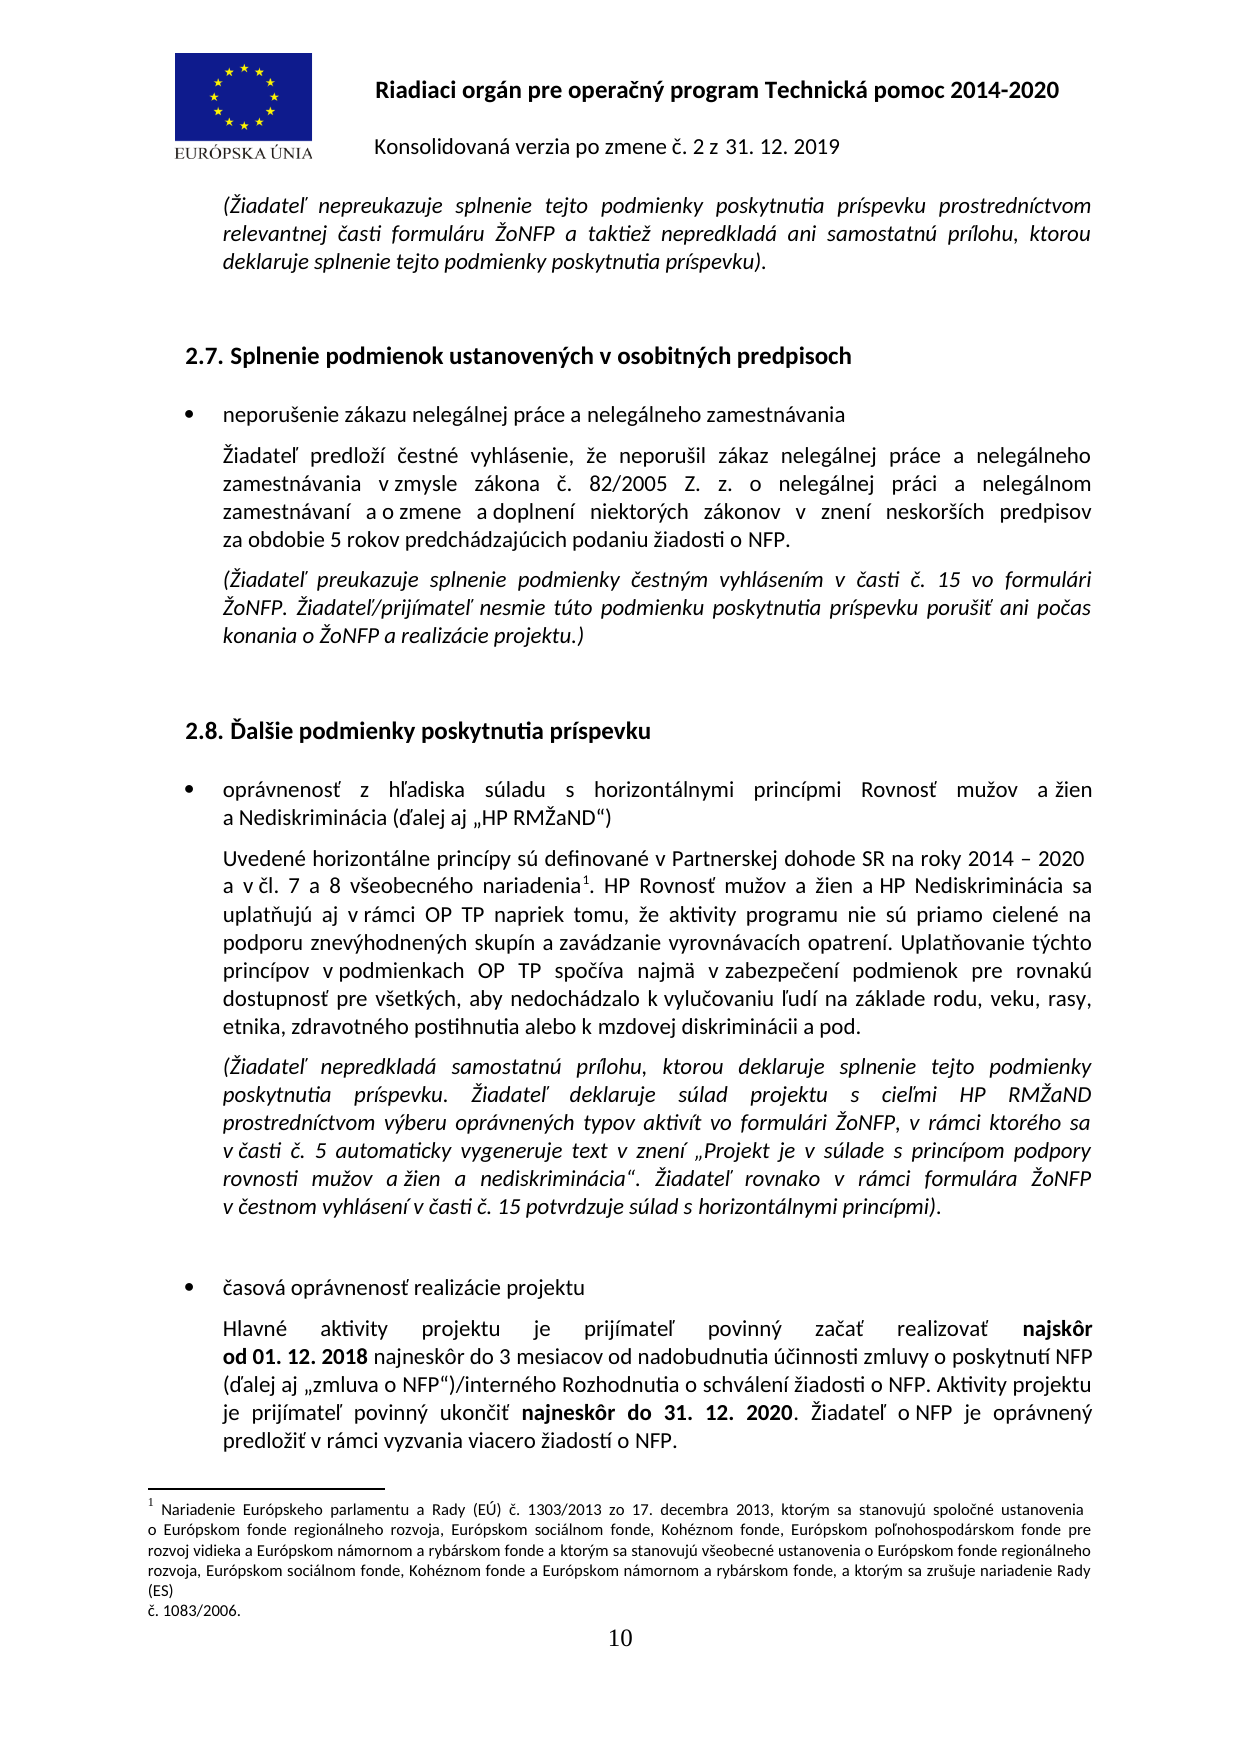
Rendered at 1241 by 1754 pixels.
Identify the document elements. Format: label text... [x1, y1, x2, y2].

list Uvedené horizontálne princípy sú definované v Partnerskej dohode SR na roky 2014 – 2020 a v čl. 7 a 8 všeobecného nariadenia. HP Rovnosť mužov a žien a HP Nediskriminácia sa uplatňujú aj v rámci OP TP napriek tomu, že aktivity programu nie sú priamo cielené na podporu znevýhodnených skupín a zavádzanie vyrovnávacích opatrení. Uplatňovanie týchto princípov v podmienkach OP TP spočíva najmä v zabezpečení podmienok pre rovnakú dostupnosť pre všetkých, aby nedochádzalo k vylučovaniu ľudí na základe rodu, veku, rasy, etnika, zdravotného postihnutia alebo k mzdovej diskriminácii a pod. [223, 844, 1093, 1040]
list Ďalšie podmienky poskytnutia príspevku [185, 715, 1093, 746]
list (Žiadateľ nepredkladá samostatnú prílohu, ktorou deklaruje splnenie tejto podmienky poskytnutia príspevku. Žiadateľ deklaruje súlad projektu s cieľmi HP RMŽaND prostredníctvom výberu oprávnených typov aktivít vo formulári ŽoNFP, v rámci ktorého sa v časti č. 5 automaticky vygeneruje text v znení „Projekt je v súlade s princípom podpory rovnosti mužov a žien a nediskriminácia“. Žiadateľ rovnako v rámci formulára ŽoNFP v čestnom vyhlásení v časti č. 15 potvrdzuje súlad s horizontálnymi princípmi). [223, 1052, 1093, 1220]
picture [174, 53, 313, 159]
list Splnenie podmienok ustanovených v osobitných predpisoch [185, 340, 1093, 371]
list časová oprávnenosť realizácie projektu [185, 1273, 1093, 1301]
list (Žiadateľ preukazuje splnenie podmienky čestným vyhlásením v časti č. 15 vo formulári ŽoNFP. Žiadateľ/prijímateľ nesmie túto podmienku poskytnutia príspevku porušiť ani počas konania o ŽoNFP a realizácie projektu.) [223, 566, 1093, 649]
list Žiadateľ predloží čestné vyhlásenie, že neporušil zákaz nelegálnej práce a nelegálneho zamestnávania v zmysle zákona č. 82/2005 Z. z. o nelegálnej práci a nelegálnom zamestnávaní a o zmene a doplnení niektorých zákonov v znení neskorších predpisov za obdobie 5 rokov predchádzajúcich podaniu žiadosti o NFP. [223, 441, 1093, 553]
list neporušenie zákazu nelegálnej práce a nelegálneho zamestnávania [185, 400, 1093, 428]
list Hlavné aktivity projektu je prijímateľ povinný začať realizovať najskôr od 01. 12. 2018 najneskôr do 3 mesiacov od nadobudnutia účinnosti zmluvy o poskytnutí NFP (ďalej aj „zmluva o NFP“)/interného Rozhodnutia o schválení žiadosti o NFP. Aktivity projektu je prijímateľ povinný ukončiť najneskôr do 31. 12. 2020. Žiadateľ o NFP je oprávnený predložiť v rámci vyzvania viacero žiadostí o NFP. [223, 1314, 1093, 1454]
list oprávnenosť z hľadiska súladu s horizontálnymi princípmi Rovnosť mužov a žien a Nediskriminácia (ďalej aj „HP RMŽaND“) [185, 775, 1093, 831]
